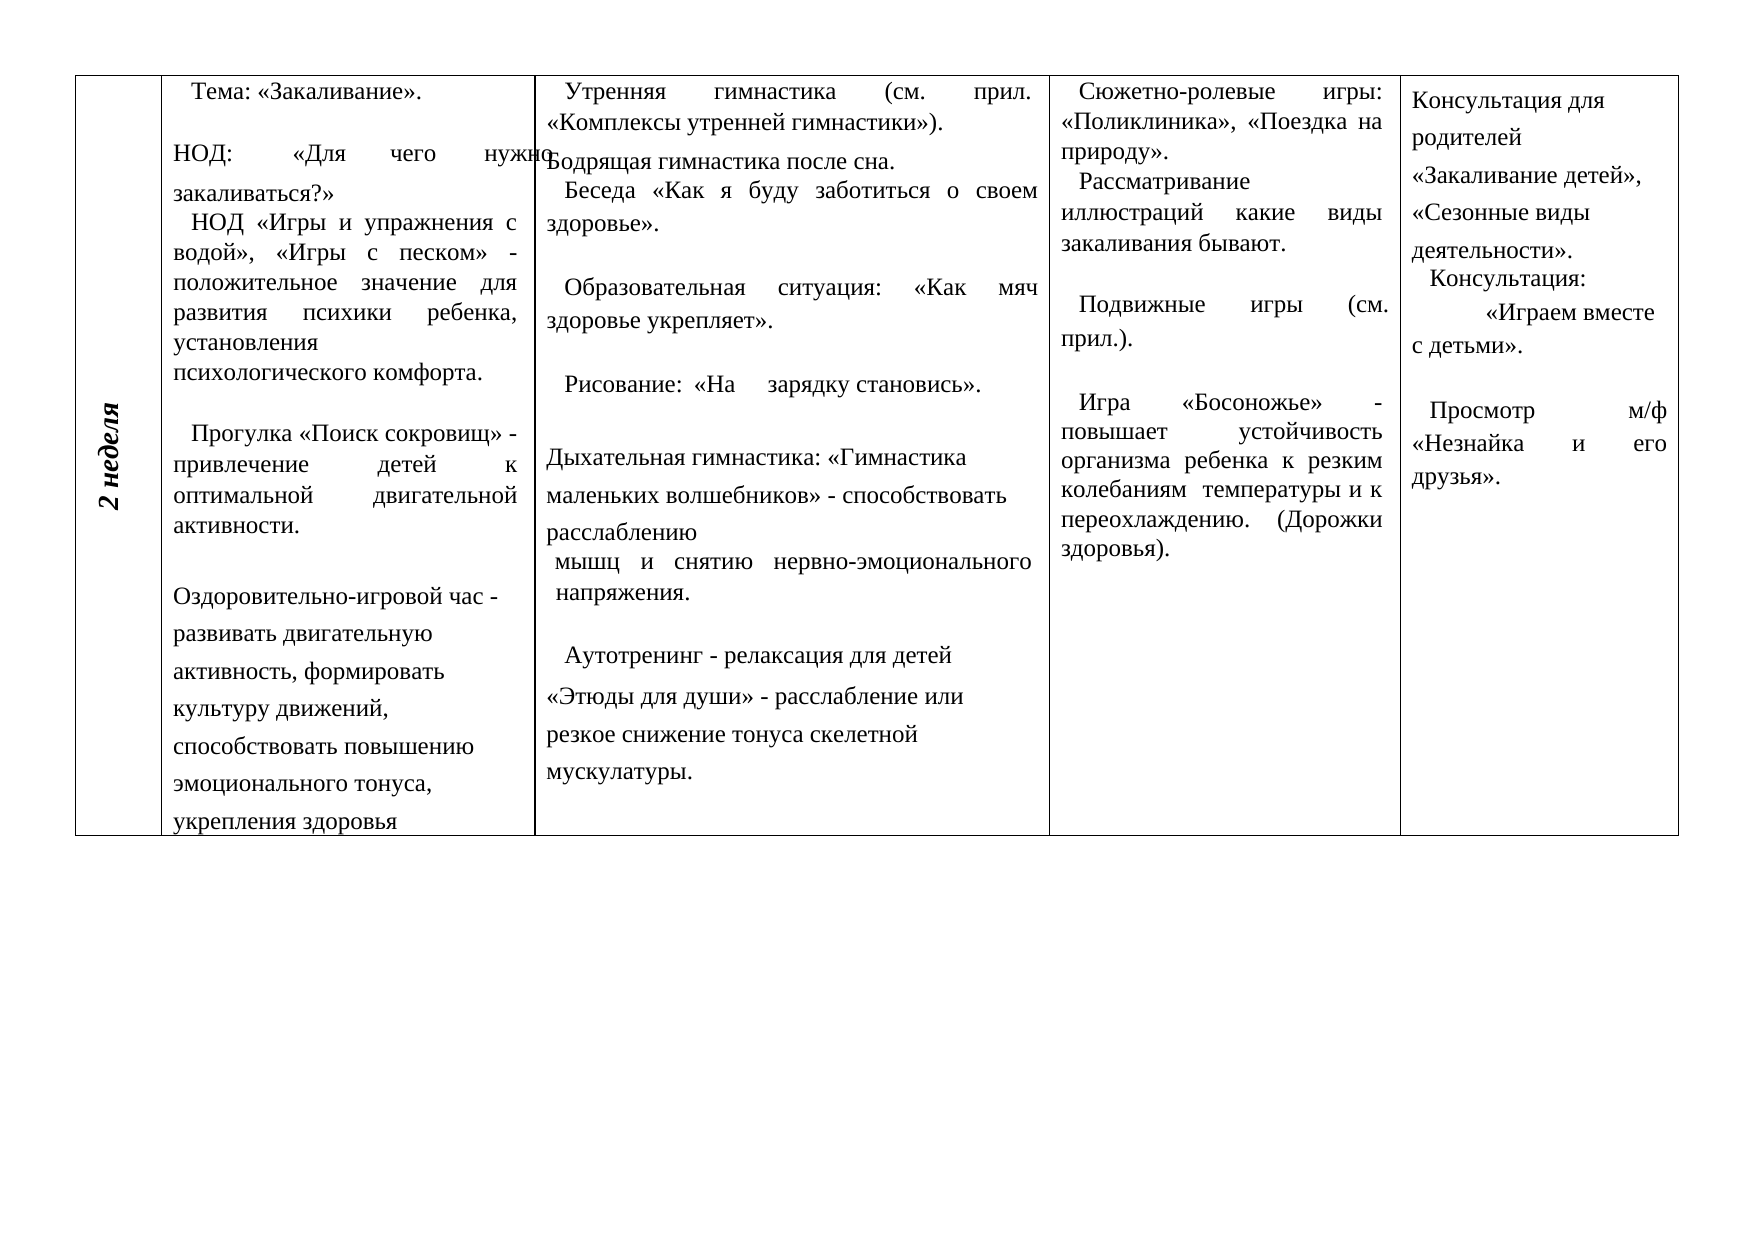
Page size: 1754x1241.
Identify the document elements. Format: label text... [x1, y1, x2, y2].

table_cell Утренняя гимнастика (см. прил. «Комплексы утренней гимнастики»). Бодрящая гимнастика после сна. Беседа «Как я буду заботиться о своем здоровье». Образовательная ситуация: «Как мяч здоровье укрепляет». Рисование: «На зарядку становись». Дыхательная гимнастика: «Гимнастика маленьких волшебников» - способствовать расслаблению мышц и снятию нервно-эмоционального напряжения. Аутотренинг - релаксация для детей «Этюды для души» - расслабление или резкое снижение тонуса скелетной мускулатуры. [536, 76, 1049, 835]
table_cell 2 неделя [76, 76, 161, 835]
table_cell Сюжетно-ролевые игры: «Поликлиника», «Поездка на природу». Рассматривание иллюстраций какие виды закаливания бывают. Подвижные игры (см. прил.). Игра «Босоножье» - повышает устойчивость организма ребенка к резким колебаниям температуры и к переохлаждению. (Дорожки здоровья). [1050, 76, 1400, 835]
table_cell Консультация для родителей «Закаливание детей», «Сезонные виды деятельности». Консультация: «Играем вместе с детьми». Просмотр м/ф «Незнайка и его друзья». [1401, 76, 1678, 835]
table_cell Тема: «Закаливание». НОД: «Для чего нужно закаливаться?» НОД «Игры и упражнения с водой», «Игры с песком» - положительное значение для развития психики ребенка, установления психологического комфорта. Прогулка «Поиск сокровищ» - привлечение детей к оптимальной двигательной активности. Оздоровительно-игровой час - развивать двигательную активность, формировать культуру движений, способствовать повышению эмоционального тонуса, укрепления здоровья [162, 76, 534, 835]
